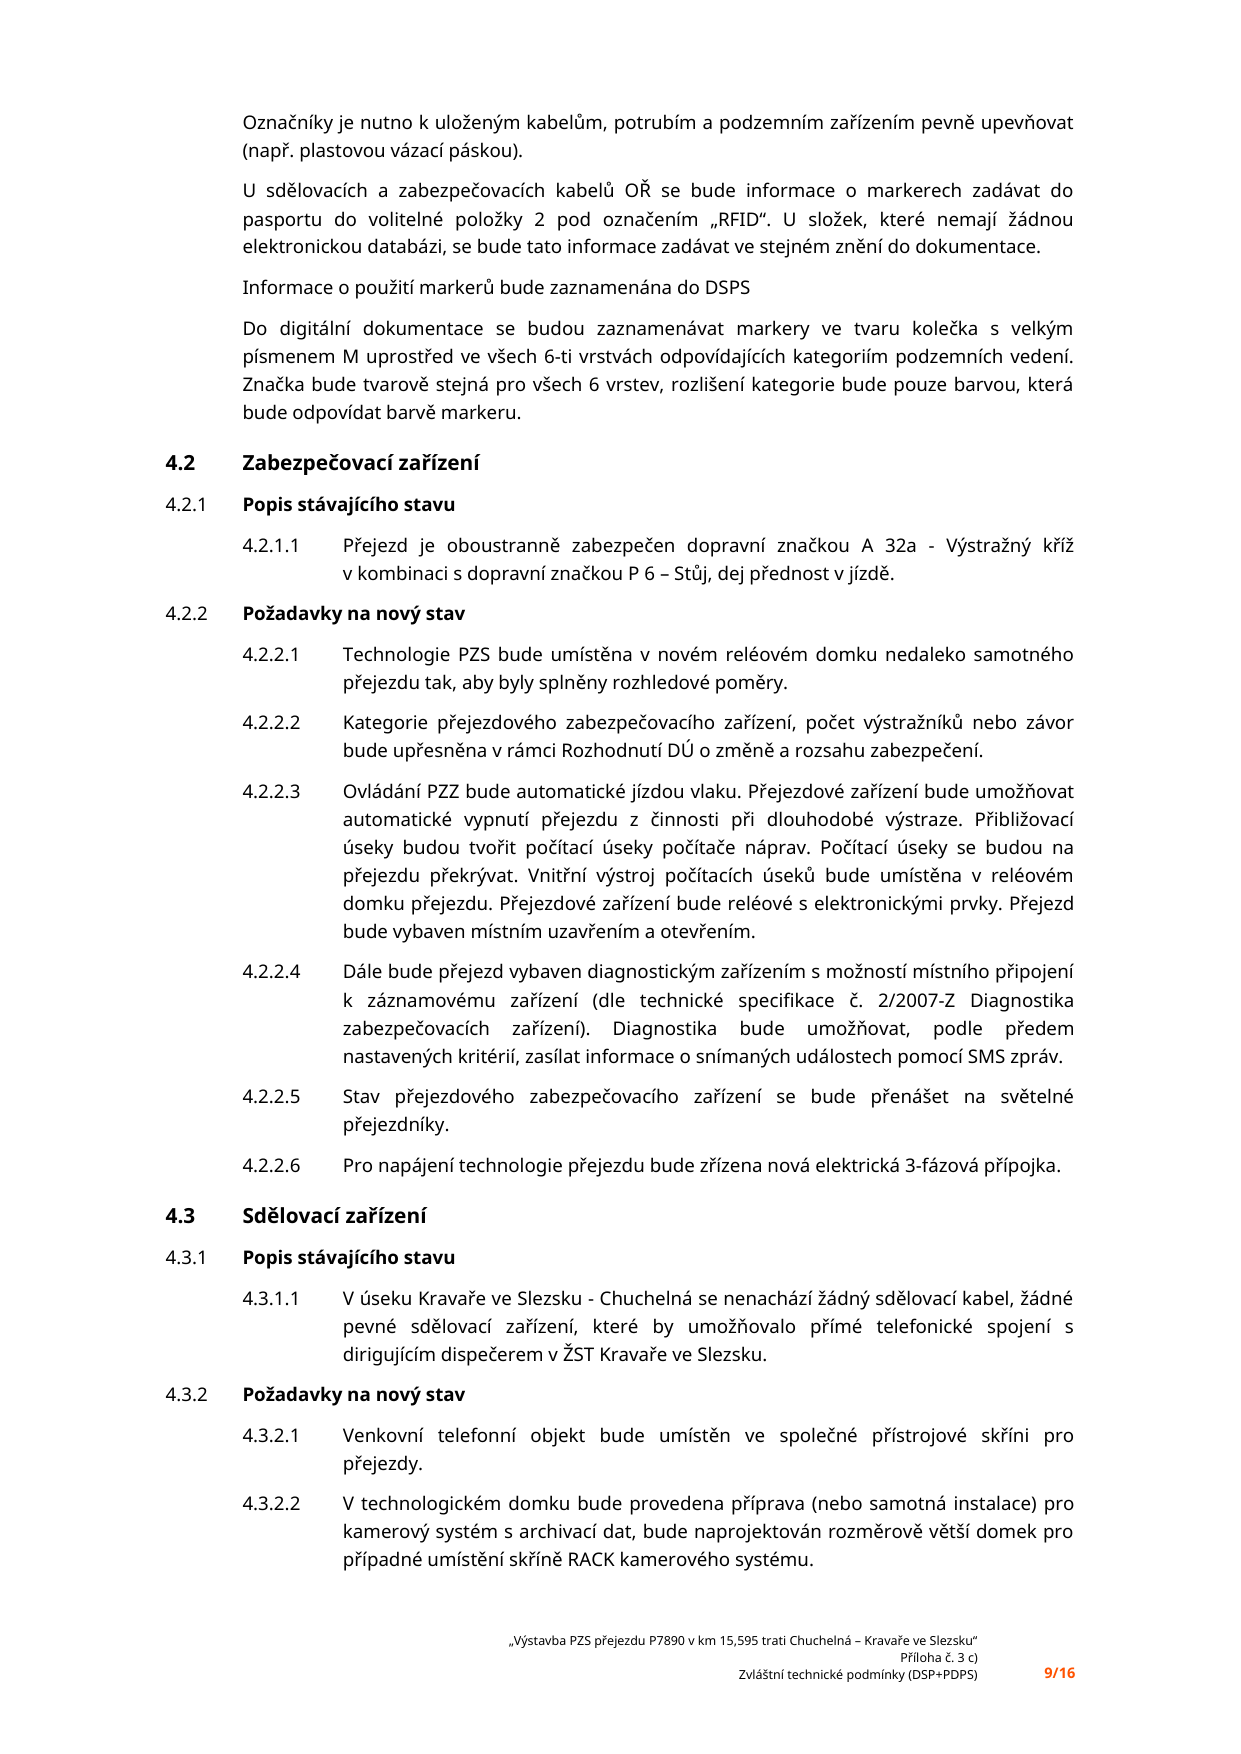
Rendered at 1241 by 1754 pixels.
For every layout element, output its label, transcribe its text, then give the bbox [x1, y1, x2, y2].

text Kategorie přejezdového zabezpečovacího zařízení, počet výstražníků nebo závor bude upřesněna v rámci Rozhodnutí DÚ o změně a rozsahu zabezpečení. [242, 710, 1075, 763]
text Popis stávajícího stavu [165, 492, 1075, 517]
list Označníky je nutno k uloženým kabelům, potrubím a podzemním zařízením pevně upevňovat (např. plastovou vázací páskou). [242, 109, 1075, 163]
text Stav přejezdového zabezpečovacího zařízení se bude přenášet na světelné přejezdníky. [242, 1083, 1075, 1137]
text Venkovní telefonní objekt bude umístěn ve společné přístrojové skříni pro přejezdy. [242, 1422, 1075, 1476]
text Sdělovací zařízení [165, 1201, 1075, 1229]
list Informace o použití markerů bude zaznamenána do DSPS [242, 274, 1075, 300]
text Požadavky na nový stav [165, 601, 1075, 626]
text Dále bude přejezd vybaven diagnostickým zařízením s možností místního připojení k záznamovému zařízení (dle technické specifikace č. 2/2007-Z Diagnostika zabezpečovacích zařízení). Diagnostika bude umožňovat, podle předem nastavených kritérií, zasílat informace o snímaných událostech pomocí SMS zpráv. [242, 959, 1075, 1068]
list U sdělovacích a zabezpečovacích kabelů OŘ se bude informace o markerech zadávat do pasportu do volitelné položky 2 pod označením „RFID“. U složek, které nemají žádnou elektronickou databázi, se bude tato informace zadávat ve stejném znění do dokumentace. [242, 178, 1075, 259]
text Požadavky na nový stav [165, 1382, 1075, 1407]
text Popis stávajícího stavu [165, 1244, 1075, 1270]
text Pro napájení technologie přejezdu bude zřízena nová elektrická 3-fázová přípojka. [242, 1152, 1075, 1177]
text V úseku Kravaře ve Slezsku - Chuchelná se nenachází žádný sdělovací kabel, žádné pevné sdělovací zařízení, které by umožňovalo přímé telefonické spojení s dirigujícím dispečerem v ŽST Kravaře ve Slezsku. [242, 1285, 1075, 1367]
text Zabezpečovací zařízení [165, 448, 1075, 476]
text V technologickém domku bude provedena příprava (nebo samotná instalace) pro kamerový systém s archivací dat, bude naprojektován rozměrově větší domek pro případné umístění skříně RACK kamerového systému. [242, 1491, 1075, 1572]
text Ovládání PZZ bude automatické jízdou vlaku. Přejezdové zařízení bude umožňovat automatické vypnutí přejezdu z činnosti při dlouhodobé výstraze. Přibližovací úseky budou tvořit počítací úseky počítače náprav. Počítací úseky se budou na přejezdu překrývat. Vnitřní výstroj počítacích úseků bude umístěna v reléovém domku přejezdu. Přejezdové zařízení bude reléové s elektronickými prvky. Přejezd bude vybaven místním uzavřením a otevřením. [242, 778, 1075, 944]
text Technologie PZS bude umístěna v novém reléovém domku nedaleko samotného přejezdu tak, aby byly splněny rozhledové poměry. [242, 641, 1075, 695]
list Do digitální dokumentace se budou zaznamenávat markery ve tvaru kolečka s velkým písmenem M uprostřed ve všech 6-ti vrstvách odpovídajících kategoriím podzemních vedení. Značka bude tvarově stejná pro všech 6 vrstev, rozlišení kategorie bude pouze barvou, která bude odpovídat barvě markeru. [242, 315, 1075, 424]
text Přejezd je oboustranně zabezpečen dopravní značkou A 32a - Výstražný kříž v kombinaci s dopravní značkou P 6 – Stůj, dej přednost v jízdě. [242, 532, 1075, 586]
